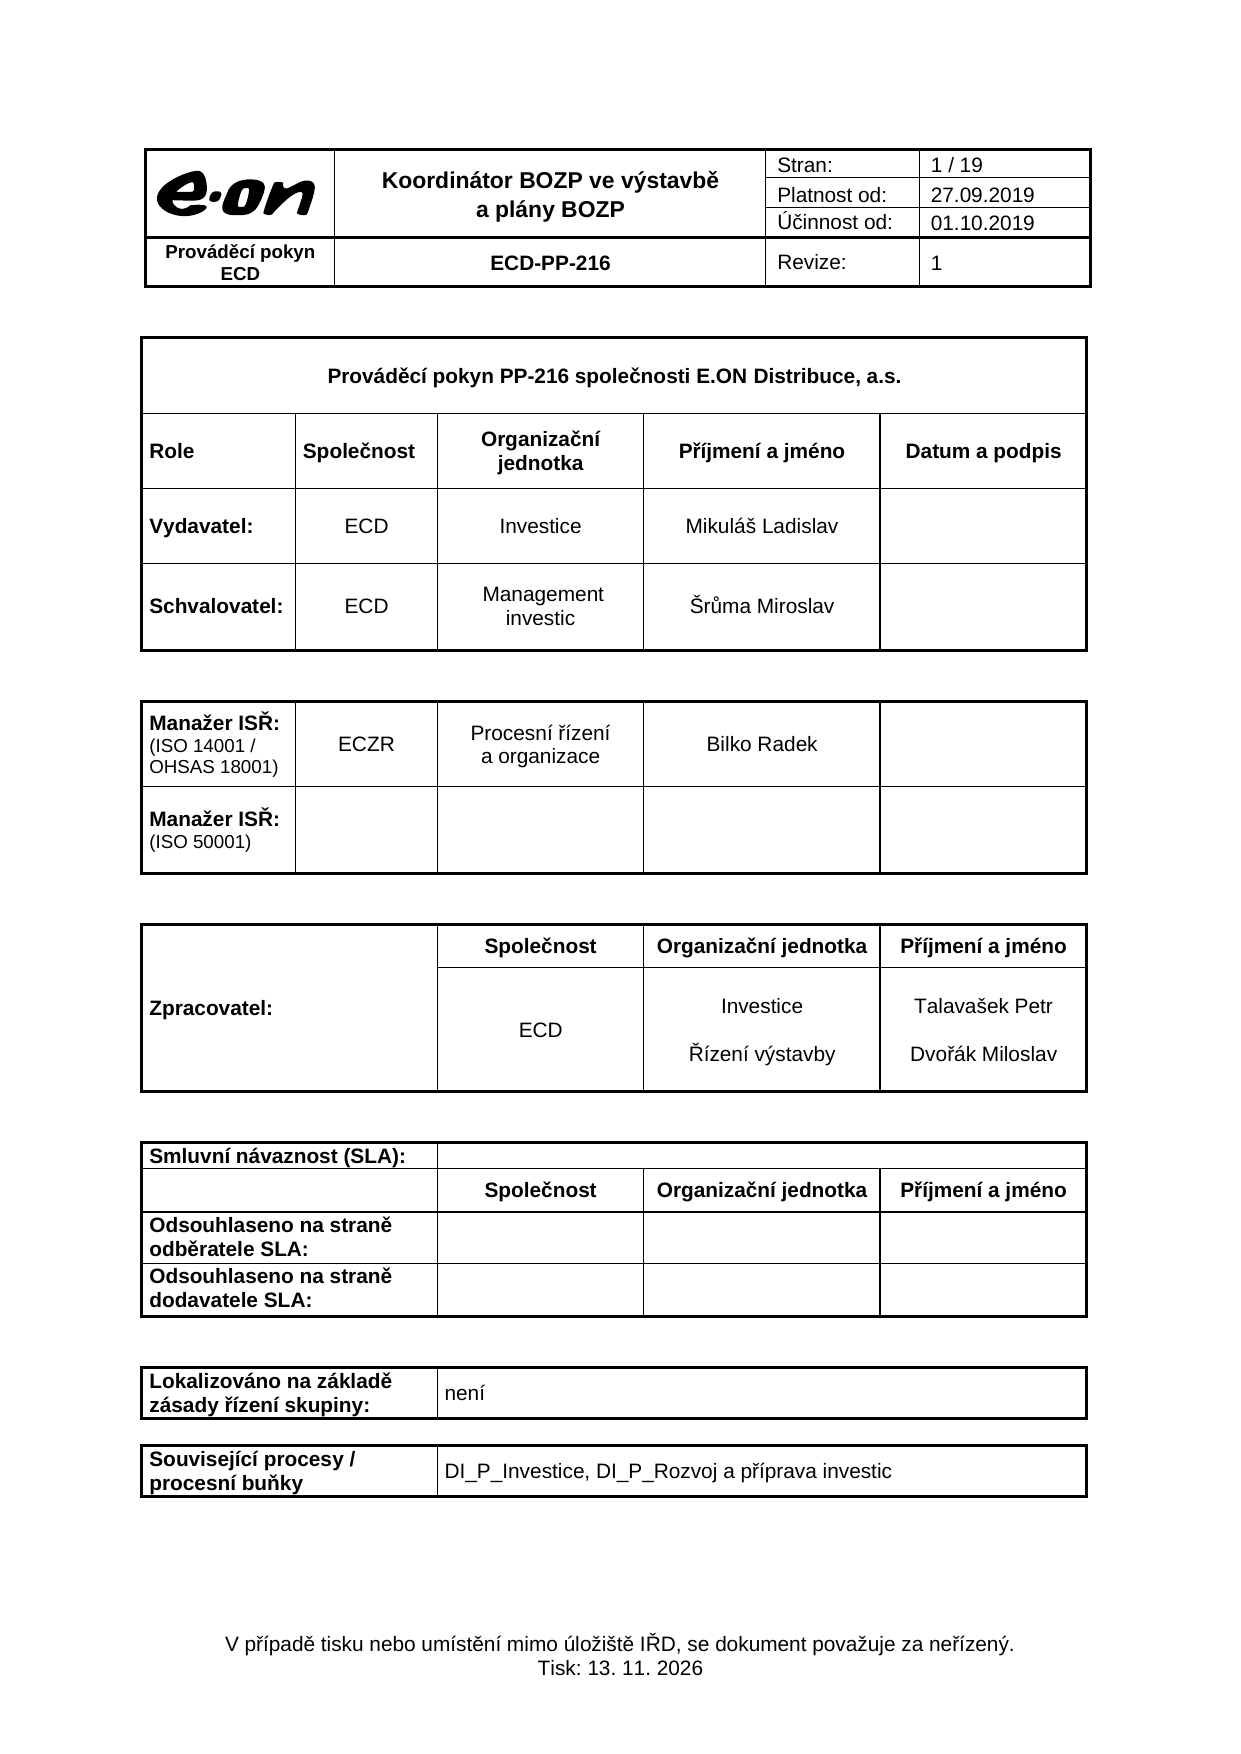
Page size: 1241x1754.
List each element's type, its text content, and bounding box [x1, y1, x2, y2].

table_cell [644, 787, 879, 872]
table_cell 27.09.2019 [920, 178, 1089, 207]
table_cell [881, 1213, 1085, 1263]
table_cell Odsouhlaseno na straně dodavatele SLA: [143, 1264, 437, 1314]
table_cell [143, 1169, 437, 1211]
table_header DI_P_Investice, DI_P_Rozvoj a příprava investic [438, 1447, 1085, 1495]
table_header Procesní řízení a organizace [438, 703, 643, 786]
table_header ECZR [296, 703, 437, 786]
table_header Stran: [766, 151, 919, 177]
table_cell Příjmení a jméno [881, 1169, 1085, 1211]
table_cell Účinnost od: [766, 208, 919, 236]
table_cell [881, 489, 1085, 563]
table_cell [438, 1264, 643, 1314]
table_cell Role [143, 414, 295, 488]
table_cell ECD [296, 489, 437, 563]
table_header Zpracovatel: [143, 926, 437, 1089]
table_cell [438, 787, 643, 872]
table_cell Mikuláš Ladislav [644, 489, 879, 563]
table_header Příjmení a jméno [881, 926, 1085, 967]
table_cell ECD-PP-216 [335, 239, 765, 284]
table_cell Odsouhlaseno na straně odběratele SLA: [143, 1213, 437, 1263]
table_header Lokalizováno na základě zásady řízení skupiny: [143, 1369, 437, 1417]
table_cell Schvalovatel: [143, 564, 295, 649]
table_cell Datum a podpis [881, 414, 1085, 488]
table_cell ECD [296, 564, 437, 649]
table_cell Investice Řízení výstavby [644, 968, 879, 1089]
table_cell Management investic [438, 564, 643, 649]
table_cell ECD [438, 968, 643, 1089]
table_cell Příjmení a jméno [644, 414, 879, 488]
table_cell [644, 1264, 879, 1314]
table_header Související procesy / procesní buňky [143, 1447, 437, 1495]
table_cell [438, 1213, 643, 1263]
table_header Bilko Radek [644, 703, 879, 786]
table_header [438, 1144, 1085, 1168]
table_cell Vydavatel: [143, 489, 295, 563]
table_cell 01.10.2019 [920, 208, 1089, 236]
table_cell [644, 1213, 879, 1263]
table_cell Talavašek Petr Dvořák Miloslav [881, 968, 1085, 1089]
table_cell Organizační jednotka [438, 414, 643, 488]
table_header Manažer ISŘ: (ISO 14001 / OHSAS 18001) [143, 703, 295, 786]
table_header [147, 151, 334, 236]
table_cell [881, 1264, 1085, 1314]
table_header 1 / 19 [920, 151, 1089, 177]
table_cell Manažer ISŘ: (ISO 50001) [143, 787, 295, 872]
table_cell 1 [920, 239, 1089, 284]
table_cell Platnost od: [766, 178, 919, 207]
table_cell Revize: [766, 239, 919, 284]
table_header [881, 703, 1085, 786]
table_header není [438, 1369, 1085, 1417]
table_cell Prováděcí pokyn ECD [147, 239, 334, 284]
table_cell Organizační jednotka [644, 1169, 879, 1211]
table_header Smluvní návaznost (SLA): [143, 1144, 437, 1168]
table_header Prováděcí pokyn PP-216 společnosti E.ON Distribuce, a.s. [143, 339, 1085, 413]
table_cell [881, 787, 1085, 872]
table_header Organizační jednotka [644, 926, 879, 967]
table_cell [296, 787, 437, 872]
table_header Koordinátor BOZP ve výstavbě a plány BOZP [335, 151, 765, 236]
table_header Společnost [438, 926, 643, 967]
table_cell [881, 564, 1085, 649]
table_cell Investice [438, 489, 643, 563]
table_cell Šrůma Miroslav [644, 564, 879, 649]
table_cell Společnost [438, 1169, 643, 1211]
table_cell Společnost [296, 414, 437, 488]
